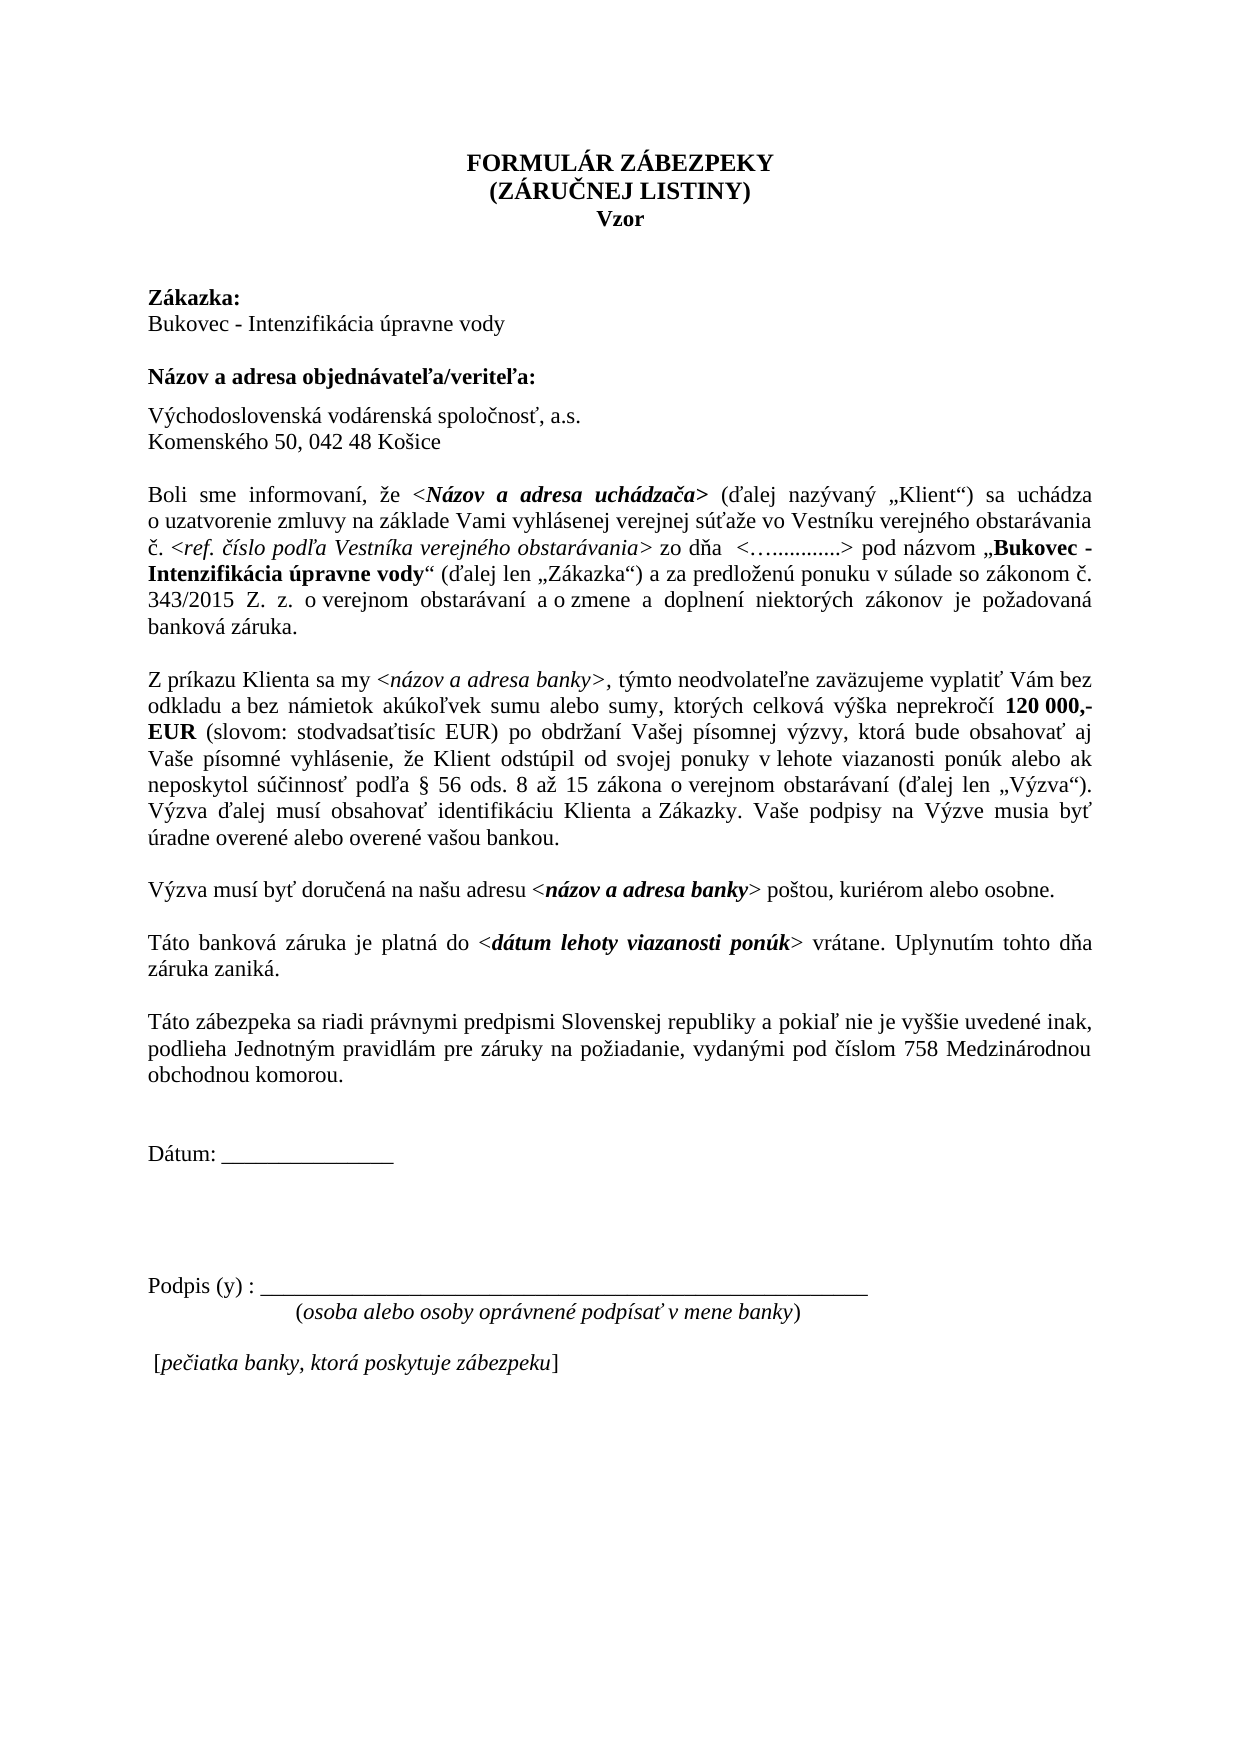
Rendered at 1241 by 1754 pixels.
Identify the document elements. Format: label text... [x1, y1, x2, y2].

text Bukovec - Intenzifikácia úpravne vody [148, 311, 1093, 337]
text Názov a adresa objednávateľa/veriteľa: [148, 363, 1093, 389]
text [pečiatka banky, ktorá poskytuje zábezpeku] [148, 1349, 1093, 1376]
text (Záručnej listiny) [148, 176, 1093, 205]
text Vzor [148, 205, 1093, 231]
text Východoslovenská vodárenská spoločnosť, a.s. [148, 402, 1093, 428]
text Z príkazu Klienta sa my <názov a adresa banky>, týmto neodvolateľne zaväzujeme vyplatiť Vám bez odkladu a bez námietok akúkoľvek sumu alebo sumy, ktorých celková výška neprekročí 120 000,- EUR (slovom: stodvadsaťtisíc EUR) po obdržaní Vašej písomnej výzvy, ktorá bude obsahovať aj Vaše písomné vyhlásenie, že Klient odstúpil od svojej ponuky v lehote viazanosti ponúk alebo ak neposkytol súčinnosť podľa § 56 ods. 8 až 15 zákona o verejnom obstarávaní (ďalej len „Výzva“). Výzva ďalej musí obsahovať identifikáciu Klienta a Zákazky. Vaše podpisy na Výzve musia byť úradne overené alebo overené vašou bankou. [148, 666, 1093, 850]
text Táto banková záruka je platná do <dátum lehoty viazanosti ponúk> vrátane. Uplynutím tohto dňa záruka zaniká. [148, 929, 1093, 982]
text (osoba alebo osoby oprávnené podpísať v mene banky) [266, 1298, 1093, 1324]
text Boli sme informovaní, že <Názov a adresa uchádzača> (ďalej nazývaný „Klient“) sa uchádza o uzatvorenie zmluvy na základe Vami vyhlásenej verejnej súťaže vo Vestníku verejného obstarávania č. <ref. číslo podľa Vestníka verejného obstarávania> zo dňa <…............> pod názvom „Bukovec - Intenzifikácia úpravne vody“ (ďalej len „Zákazka“) a za predloženú ponuku v súlade so zákonom č. 343/2015 Z. z. o verejnom obstarávaní a o zmene a doplnení niektorých zákonov je požadovaná banková záruka. [148, 481, 1093, 639]
text FORMULÁR ZÁBEZPEKY [148, 148, 1093, 176]
text Zákazka: [148, 284, 1093, 311]
text Podpis (y) : _____________________________________________________ [148, 1272, 1093, 1298]
text Komenského 50, 042 48 Košice [148, 428, 1093, 455]
text Dátum: _______________ [148, 1140, 1093, 1166]
text Výzva musí byť doručená na našu adresu <názov a adresa banky> poštou, kuriérom alebo osobne. [148, 876, 1093, 903]
text Táto zábezpeka sa riadi právnymi predpismi Slovenskej republiky a pokiaľ nie je vyššie uvedené inak, podlieha Jednotným pravidlám pre záruky na požiadanie, vydanými pod číslom 758 Medzinárodnou obchodnou komorou. [148, 1008, 1093, 1087]
